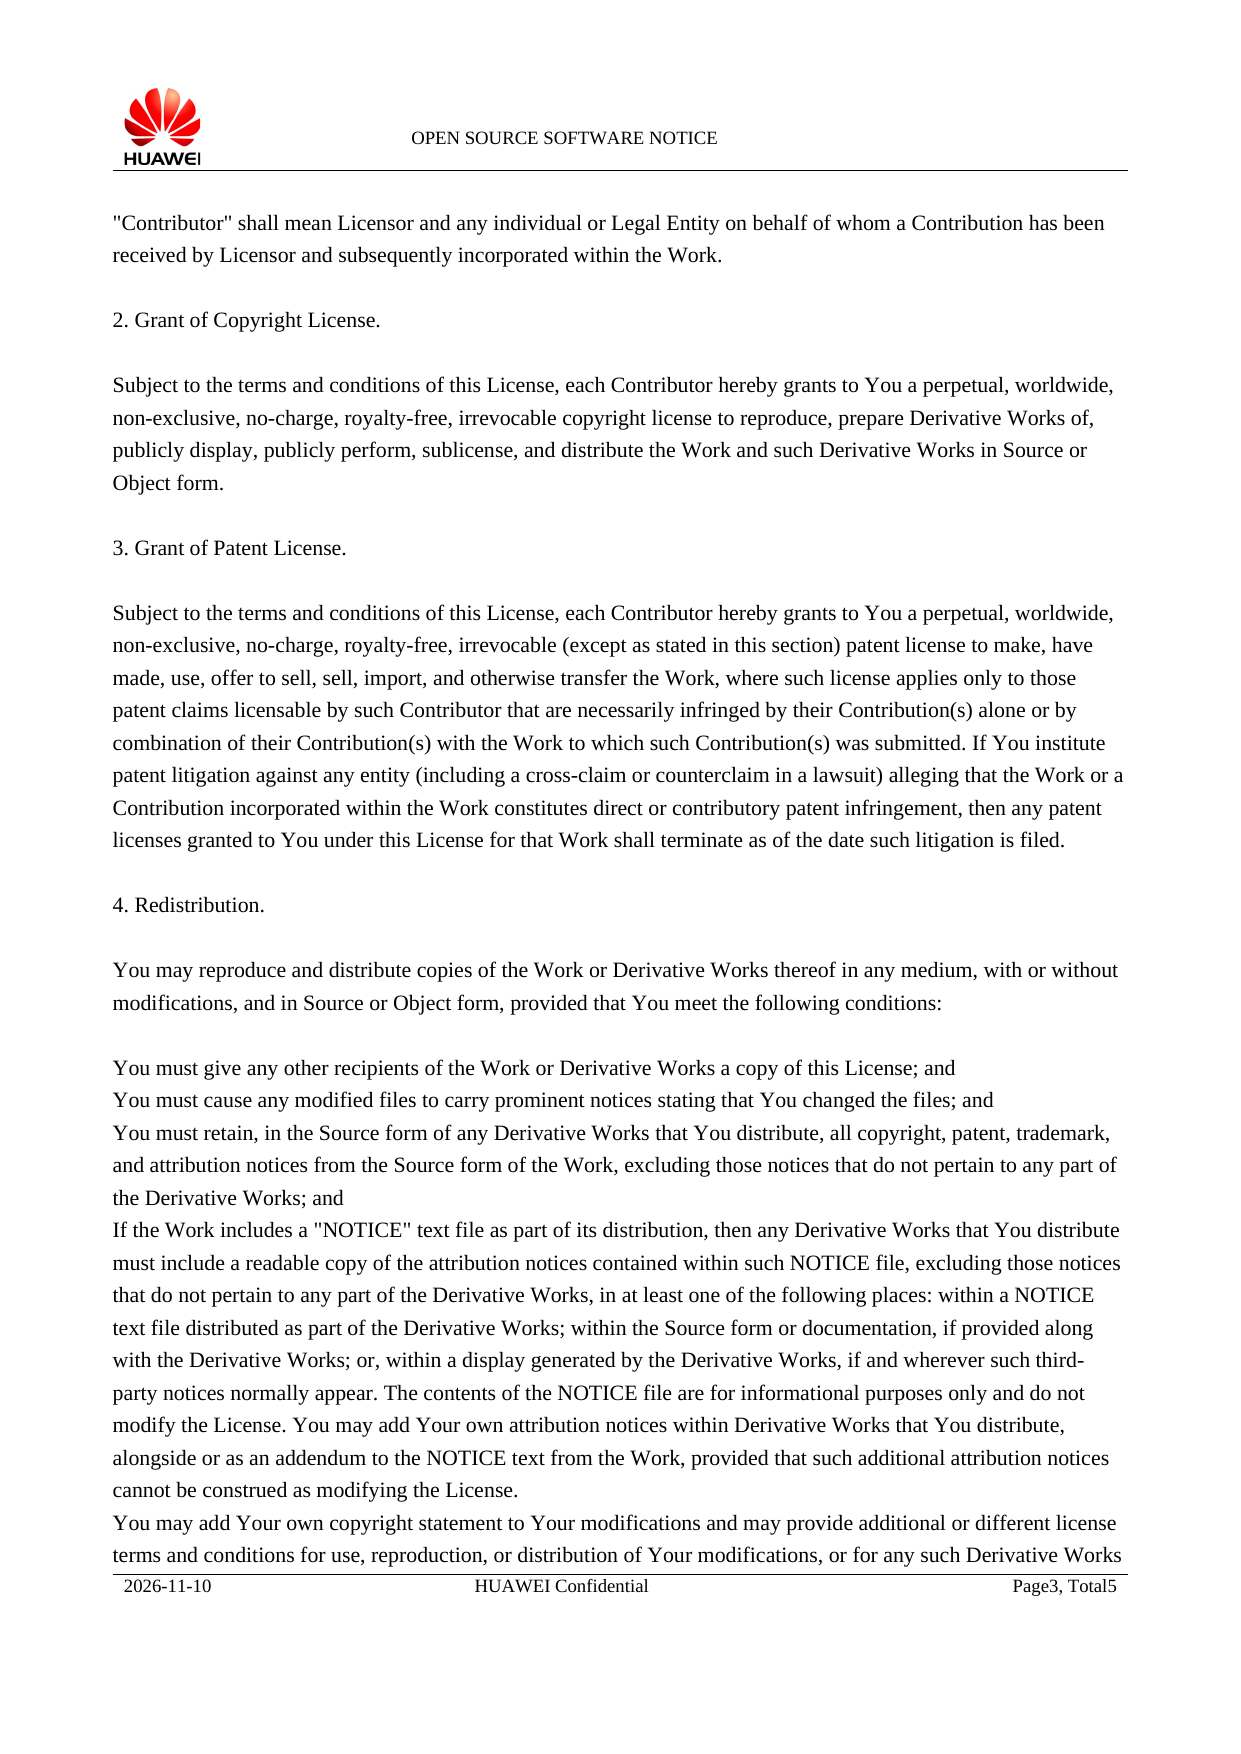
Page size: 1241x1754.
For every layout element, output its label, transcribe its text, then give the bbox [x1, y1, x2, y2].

picture [124, 88, 201, 165]
text You must give any other recipients of the Work or Derivative Works a copy of this License; and [112, 1051, 1128, 1084]
text You must cause any modified files to carry prominent notices stating that You changed the files; and [112, 1084, 1128, 1116]
text Subject to the terms and conditions of this License, each Contributor hereby grants to You a perpetual, worldwide, non-exclusive, no-charge, royalty-free, irrevocable (except as stated in this section) patent license to make, have made, use, offer to sell, sell, import, and otherwise transfer the Work, where such license applies only to those patent claims licensable by such Contributor that are necessarily infringed by their Contribution(s) alone or by combination of their Contribution(s) with the Work to which such Contribution(s) was submitted. If You institute patent litigation against any entity (including a cross-claim or counterclaim in a lawsuit) alleging that the Work or a Contribution incorporated within the Work constitutes direct or contributory patent infringement, then any patent licenses granted to You under this License for that Work shall terminate as of the date such litigation is filed. [112, 596, 1128, 856]
text You must retain, in the Source form of any Derivative Works that You distribute, all copyright, patent, trademark, and attribution notices from the Source form of the Work, excluding those notices that do not pertain to any part of the Derivative Works; and [112, 1116, 1128, 1214]
text If the Work includes a "NOTICE" text file as part of its distribution, then any Derivative Works that You distribute must include a readable copy of the attribution notices contained within such NOTICE file, excluding those notices that do not pertain to any part of the Derivative Works, in at least one of the following places: within a NOTICE text file distributed as part of the Derivative Works; within the Source form or documentation, if provided along with the Derivative Works; or, within a display generated by the Derivative Works, if and wherever such third-party notices normally appear. The contents of the NOTICE file are for informational purposes only and do not modify the License. You may add Your own attribution notices within Derivative Works that You distribute, alongside or as an addendum to the NOTICE text from the Work, provided that such additional attribution notices cannot be construed as modifying the License. [112, 1214, 1128, 1506]
text 4. Redistribution. [112, 889, 1128, 921]
text 3. Grant of Patent License. [112, 531, 1128, 564]
text 2. Grant of Copyright License. [112, 304, 1128, 336]
text You may reproduce and distribute copies of the Work or Derivative Works thereof in any medium, with or without modifications, and in Source or Object form, provided that You meet the following conditions: [112, 954, 1128, 1019]
text "Contributor" shall mean Licensor and any individual or Legal Entity on behalf of whom a Contribution has been received by Licensor and subsequently incorporated within the Work. [112, 206, 1128, 271]
text Subject to the terms and conditions of this License, each Contributor hereby grants to You a perpetual, worldwide, non-exclusive, no-charge, royalty-free, irrevocable copyright license to reproduce, prepare Derivative Works of, publicly display, publicly perform, sublicense, and distribute the Work and such Derivative Works in Source or Object form. [112, 369, 1128, 499]
